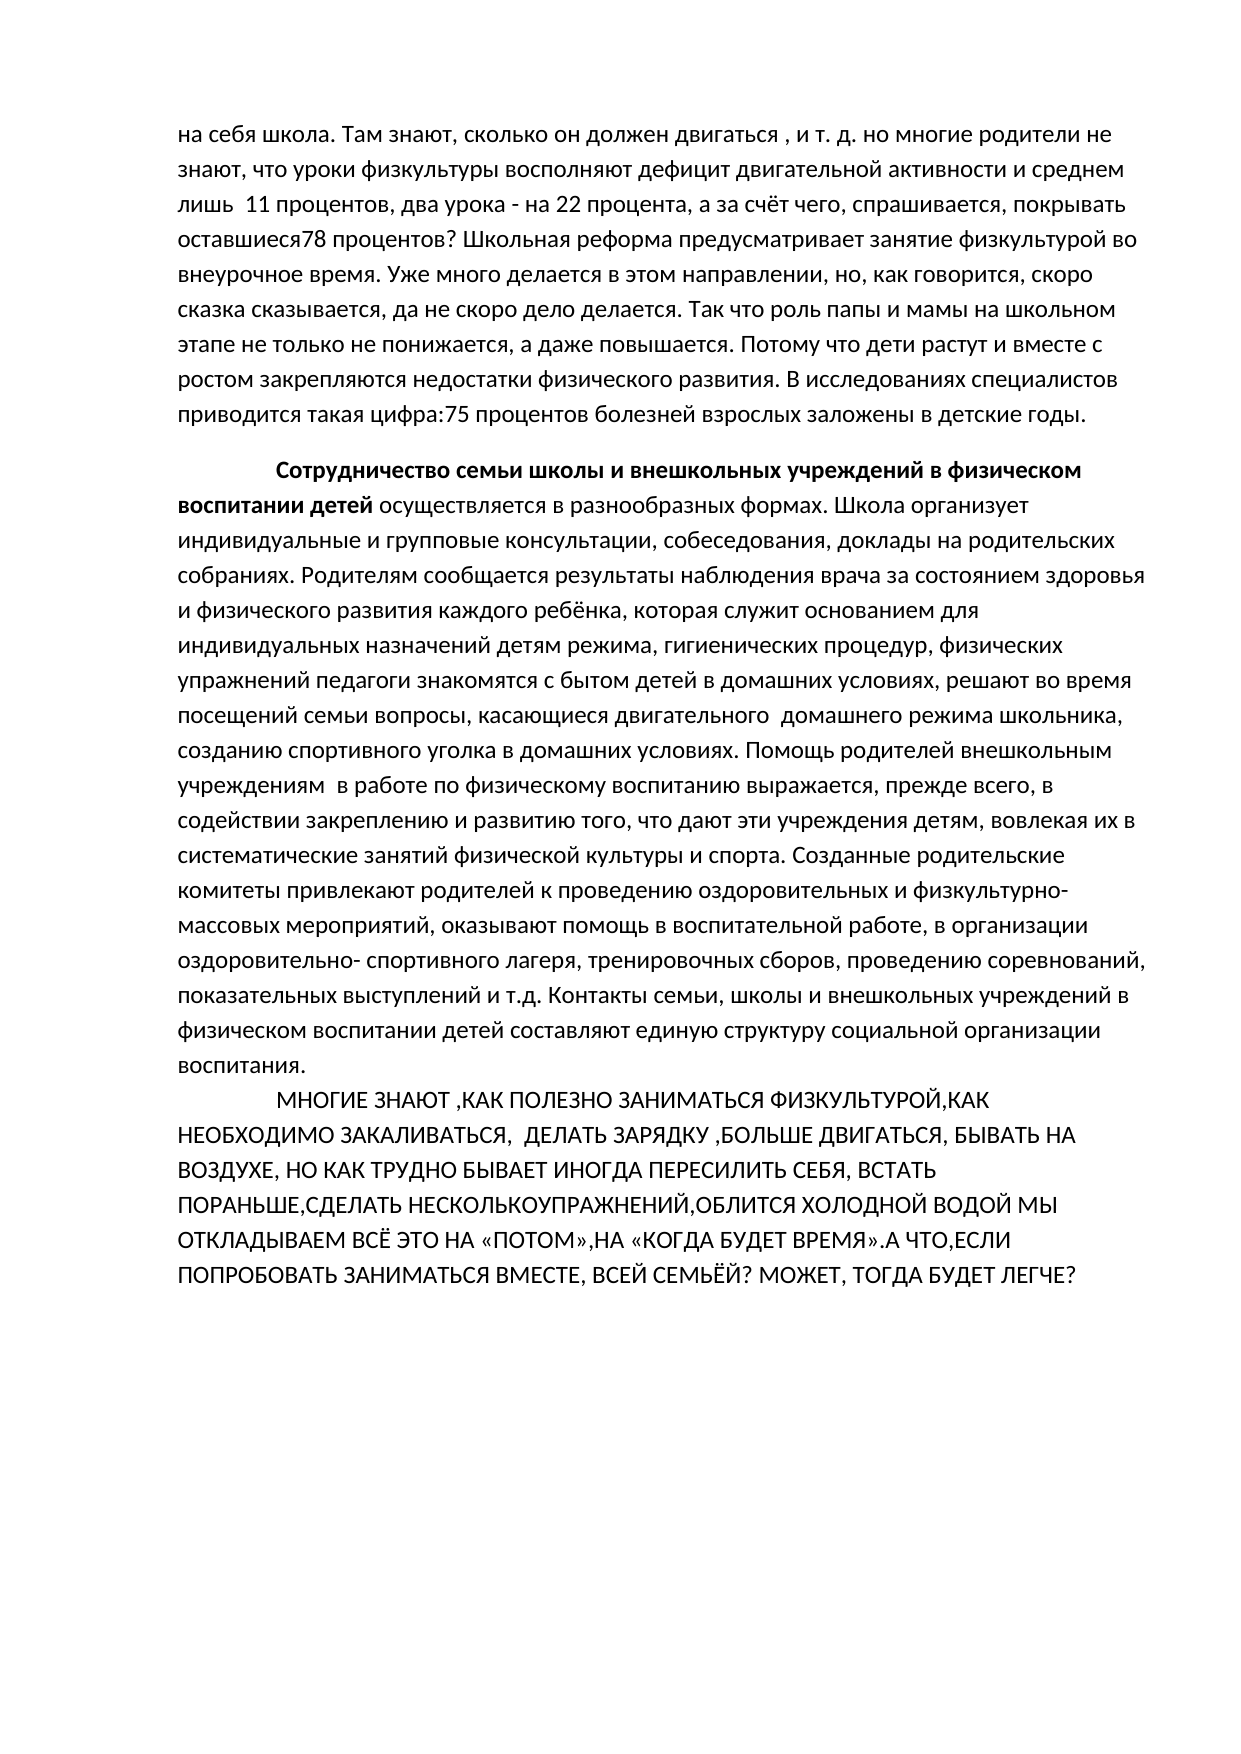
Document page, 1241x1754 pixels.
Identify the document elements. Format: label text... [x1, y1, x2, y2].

text МНОГИЕ ЗНАЮТ ,КАК ПОЛЕЗНО ЗАНИМАТЬСЯ ФИЗКУЛЬТУРОЙ,КАК НЕОБХОДИМО ЗАКАЛИВАТЬСЯ, ДЕЛАТЬ ЗАРЯДКУ ,БОЛЬШЕ ДВИГАТЬСЯ, БЫВАТЬ НА ВОЗДУХЕ, НО КАК ТРУДНО БЫВАЕТ ИНОГДА ПЕРЕСИЛИТЬ СЕБЯ, ВСТАТЬ ПОРАНЬШЕ,СДЕЛАТЬ НЕСКОЛЬКОУПРАЖНЕНИЙ,ОБЛИТСЯ ХОЛОДНОЙ ВОДОЙ МЫ ОТКЛАДЫВАЕМ ВСЁ ЭТО НА «ПОТОМ»,НА «КОГДА БУДЕТ ВРЕМЯ».А ЧТО,ЕСЛИ ПОПРОБОВАТЬ ЗАНИМАТЬСЯ ВМЕСТЕ, ВСЕЙ СЕМЬЁЙ? МОЖЕТ, ТОГДА БУДЕТ ЛЕГЧЕ? [177, 1084, 1152, 1289]
text Сотрудничество семьи школы и внешкольных учреждений в физическом воспитании детей осуществляется в разнообразных формах. Школа организует индивидуальные и групповые консультации, собеседования, доклады на родительских собраниях. Родителям сообщается результаты наблюдения врача за состоянием здоровья и физического развития каждого ребёнка, которая служит основанием для индивидуальных назначений детям режима, гигиенических процедур, физических упражнений педагоги знакомятся с бытом детей в домашних условиях, решают во время посещений семьи вопросы, касающиеся двигательного домашнего режима школьника, созданию спортивного уголка в домашних условиях. Помощь родителей внешкольным учреждениям в работе по физическому воспитанию выражается, прежде всего, в содействии закреплению и развитию того, что дают эти учреждения детям, вовлекая их в систематические занятий физической культуры и спорта. Созданные родительские комитеты привлекают родителей к проведению оздоровительных и физкультурно-массовых мероприятий, оказывают помощь в воспитательной работе, в организации оздоровительно- спортивного лагеря, тренировочных сборов, проведению соревнований, показательных выступлений и т.д. Контакты семьи, школы и внешкольных учреждений в физическом воспитании детей составляют единую структуру социальной организации воспитания. [177, 454, 1152, 1079]
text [177, 118, 1152, 429]
